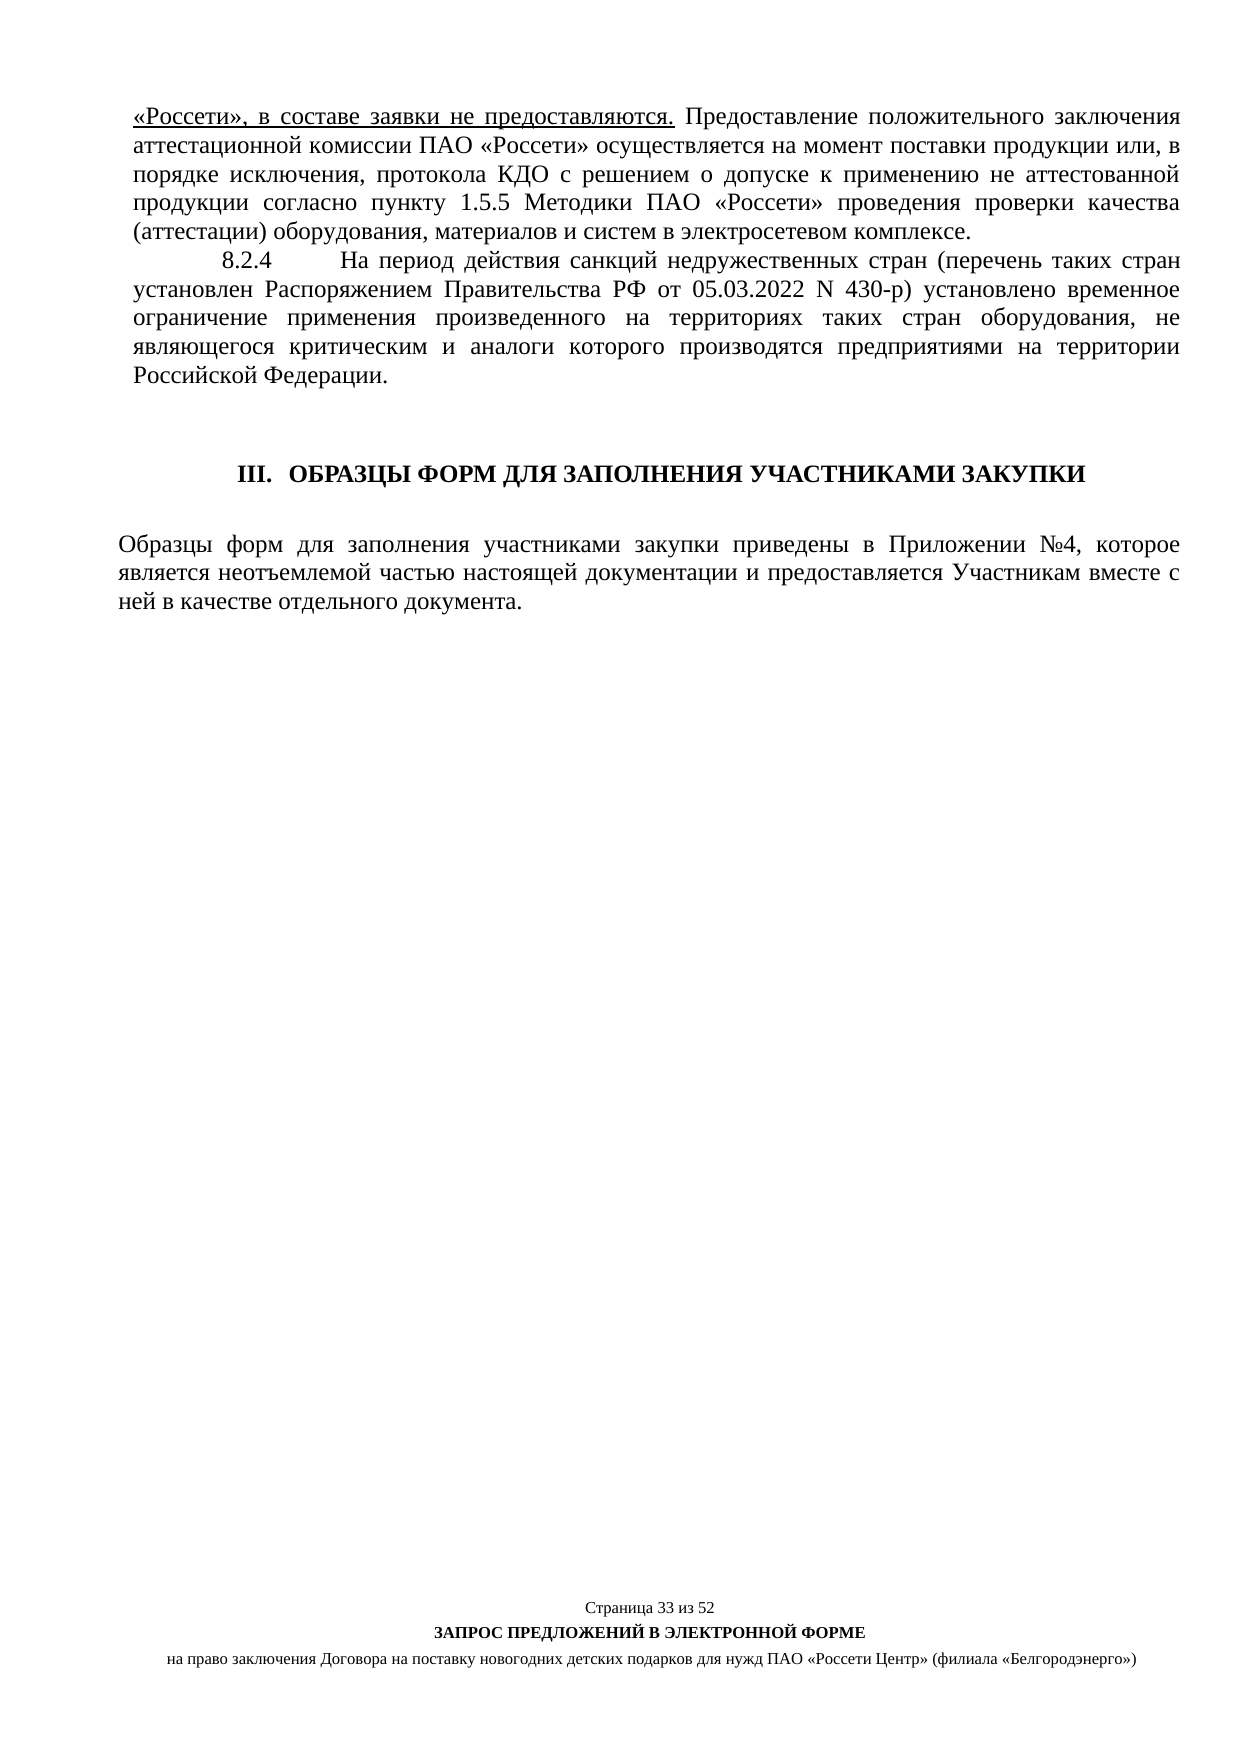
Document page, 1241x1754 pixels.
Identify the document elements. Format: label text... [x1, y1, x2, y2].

subtitle Образцы форм для заполнения участниками закупки приведены в Приложении №4, которое является неотъемлемой частью настоящей документации и предоставляется Участникам вместе с ней в качестве отдельного документа. [118, 529, 1181, 615]
subtitle ОБРАЗЦЫ ФОРМ ДЛЯ ЗАПОЛНЕНИЯ УЧАСТНИКАМИ ЗАКУПКИ [118, 459, 1181, 487]
subtitle На период действия санкций недружественных стран (перечень таких стран установлен Распоряжением Правительства РФ от 05.03.2022 N 430-р) установлено временное ограничение применения произведенного на территориях таких стран оборудования, не являющегося критическим и аналоги которого производятся предприятиями на территории Российской Федерации. [133, 245, 1181, 389]
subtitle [133, 101, 1181, 245]
